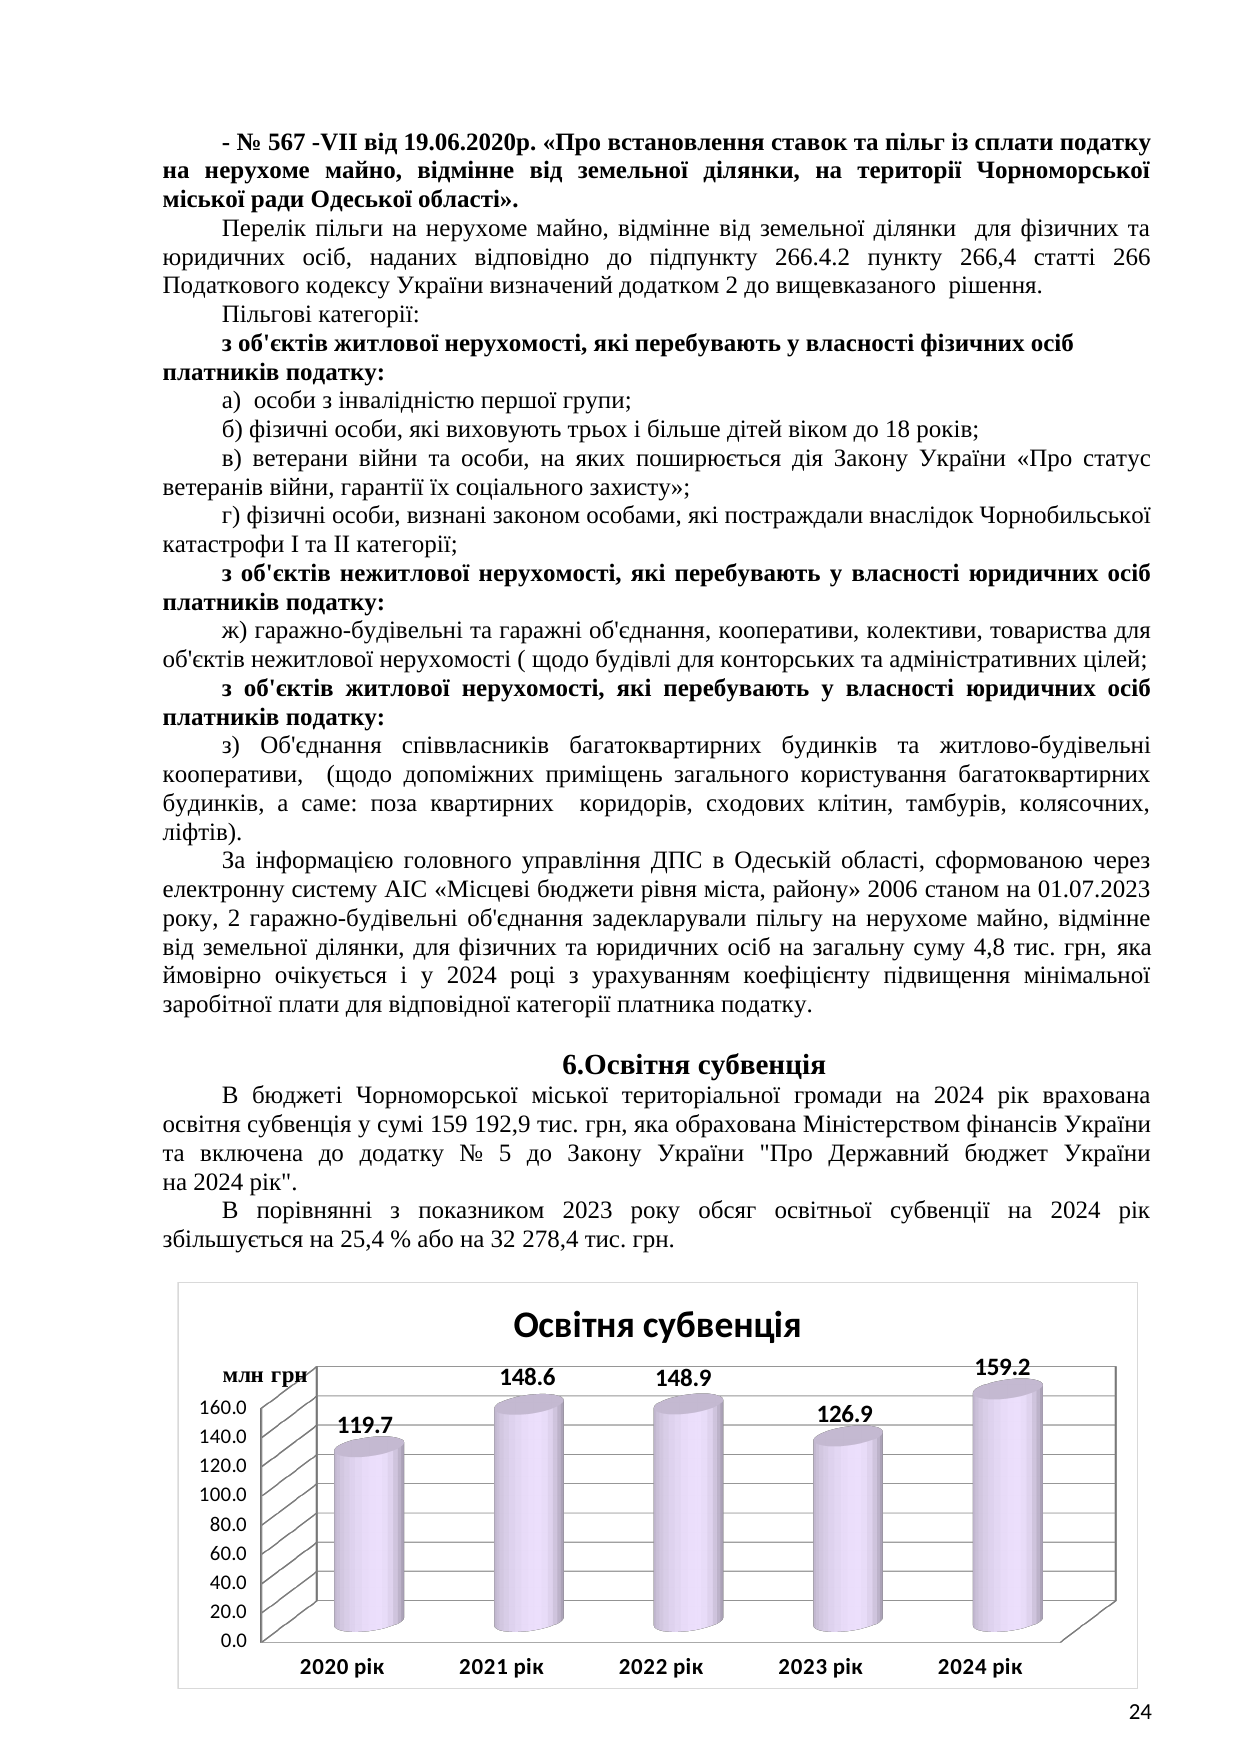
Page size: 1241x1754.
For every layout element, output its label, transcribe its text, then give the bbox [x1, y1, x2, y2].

text з об'єктів житлової нерухомості, які перебувають у власності фізичних осіб платників податку: [162, 328, 1152, 386]
text 6.Освітня субвенція [236, 1047, 1152, 1080]
subtitle - № 567 -VII від 19.06.2020р. «Про встановлення ставок та пільг із сплати податку на нерухоме майно, відмінне від земельної ділянки, на території Чорноморської міської ради Одеської області». [162, 127, 1152, 213]
text а) особи з інвалідністю першої групи; [162, 386, 1152, 414]
text ж) гаражно-будівельні та гаражні об'єднання, кооперативи, колективи, товариства для об'єктів нежитлової нерухомості ( щодо будівлі для конторських та адміністративних цілей; [162, 616, 1152, 673]
text Пільгові категорії: [162, 299, 1152, 328]
text В порівнянні з показником 2023 року обсяг освітньої субвенції на 2024 рік збільшується на 25,4 % або на 32 278,4 тис. грн. [162, 1195, 1152, 1253]
text з об'єктів нежитлової нерухомості, які перебувають у власності юридичних осіб платників податку: [162, 558, 1152, 616]
text В бюджеті Чорноморської міської територіальної громади на 2024 рік врахована освітня субвенція у сумі 159 192,9 тис. грн, яка обрахована Міністерством фінансів України та включена до додатку № 5 до Закону України "Про Державний бюджет України на 2024 рік". [162, 1080, 1152, 1195]
text б) фізичні особи, які виховують трьох і більше дітей віком до 18 років; [162, 414, 1152, 443]
text з) Об'єднання співвласників багатоквартирних будинків та житлово-будівельні кооперативи, (щодо допоміжних приміщень загального користування багатоквартирних будинків, а саме: поза квартирних коридорів, сходових клітин, тамбурів, колясочних, ліфтів). [162, 731, 1152, 846]
text з об'єктів житлової нерухомості, які перебувають у власності юридичних осіб платників податку: [162, 673, 1152, 731]
text в) ветерани війни та особи, на яких поширюється дія Закону України «Про статус ветеранів війни, гарантії їх соціального захисту»; [162, 443, 1152, 501]
text Перелік пільги на нерухоме майно, відмінне від земельної ділянки для фізичних та юридичних осіб, наданих відповідно до підпункту 266.4.2 пункту 266,4 статті 266 Податкового кодексу України визначений додатком 2 до вищевказаного рішення. [162, 213, 1152, 299]
text г) фізичні особи, визнані законом особами, які постраждали внаслідок Чорнобильської катастрофи І та ІІ категорії; [162, 501, 1152, 558]
text За інформацією головного управління ДПС в Одеській області, сформованою через електронну систему АІС «Місцеві бюджети рівня міста, району» 2006 станом на 01.07.2023 року, 2 гаражно-будівельні об'єднання задекларували пільгу на нерухоме майно, відмінне від земельної ділянки, для фізичних та юридичних осіб на загальну суму 4,8 тис. грн, яка ймовірно очікується і у 2024 році з урахуванням коефіцієнту підвищення мінімальної заробітної плати для відповідної категорії платника податку. [162, 846, 1152, 1018]
